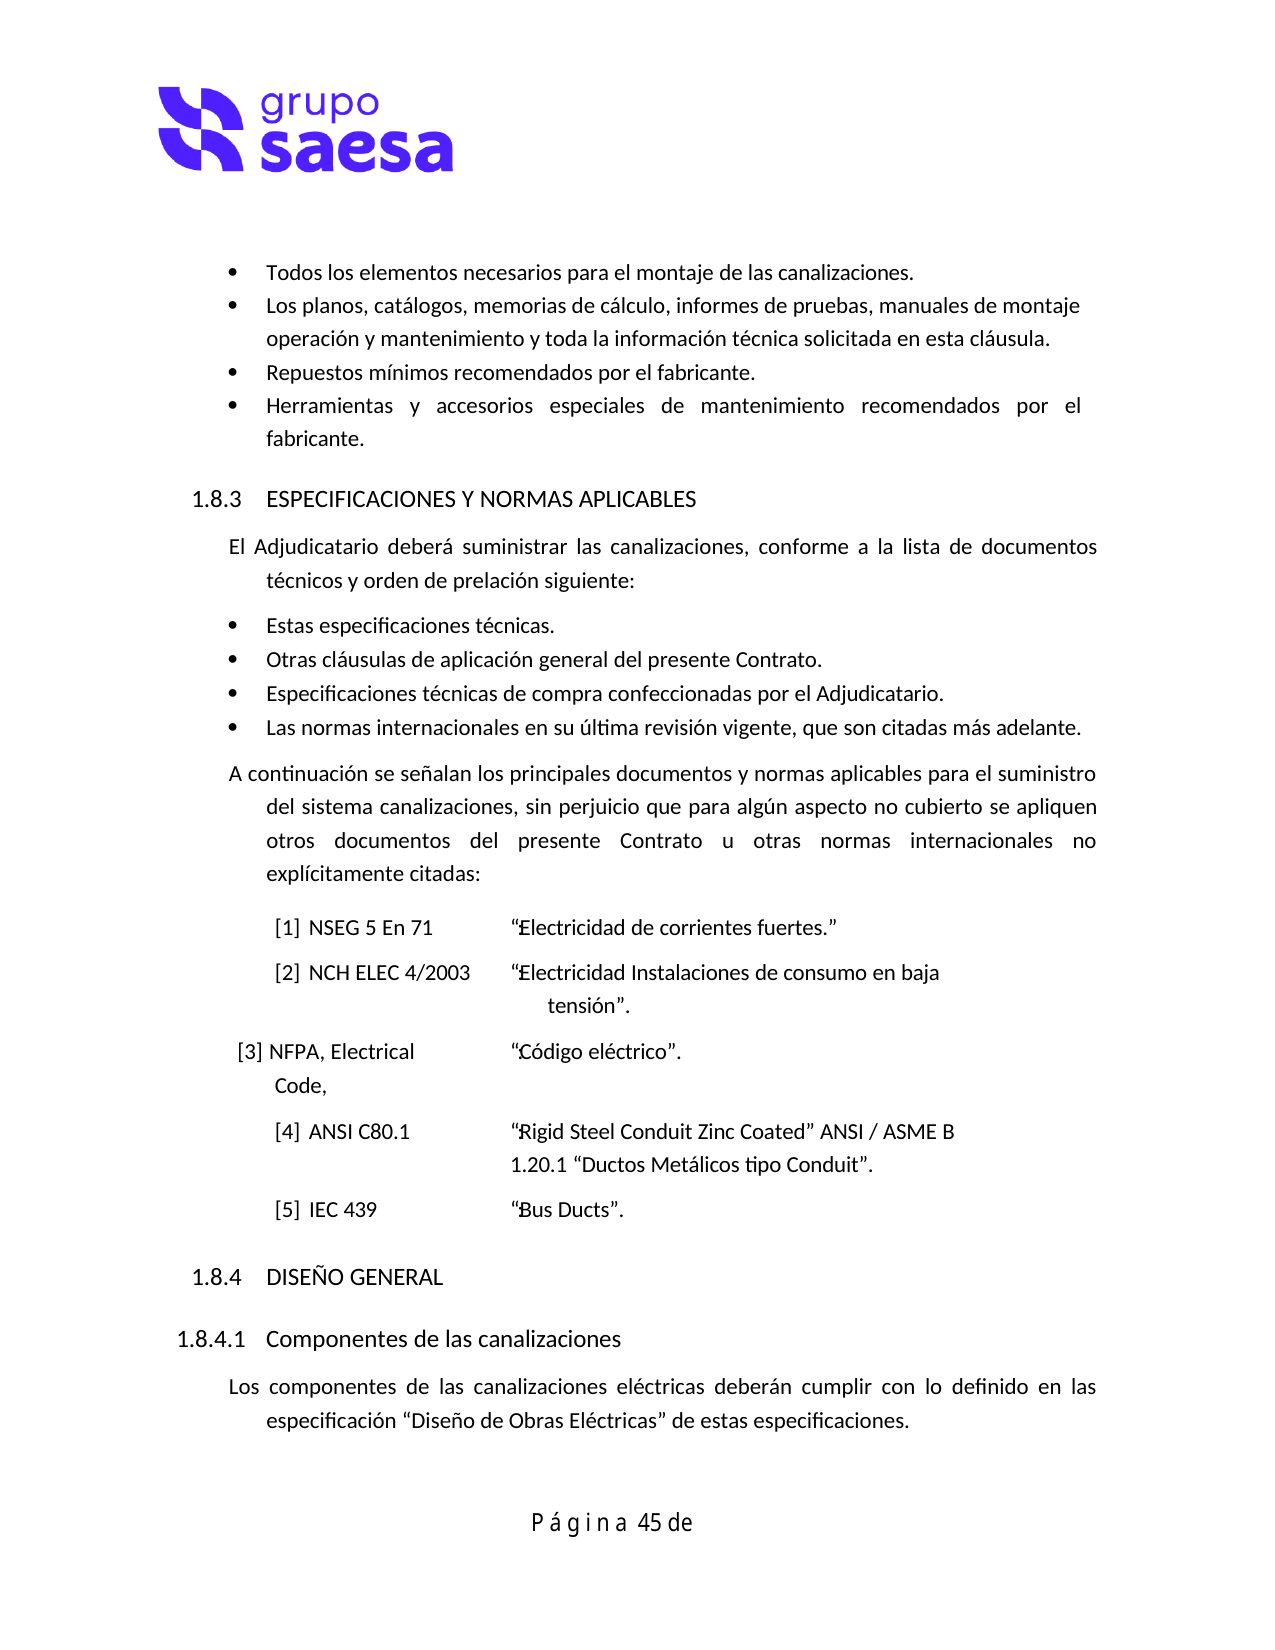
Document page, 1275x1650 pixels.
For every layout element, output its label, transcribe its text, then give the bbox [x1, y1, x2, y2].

table_cell [5] IEC 439 [269, 1190, 493, 1224]
table_cell [2] NCH ELEC 4/2003 [269, 951, 493, 1030]
table_cell “Bus Ducts”. [536, 1190, 993, 1224]
table_cell “Código eléctrico”. [536, 1030, 993, 1110]
table_header “Electricidad de corrientes fuertes.” [536, 916, 993, 951]
table_header [1] NSEG 5 En 71 [269, 916, 493, 951]
table_cell : [494, 1190, 536, 1224]
text A continuación se señalan los principales documentos y normas aplicables para el suministro del sistema canalizaciones, sin perjuicio que para algún aspecto no cubierto se apliquen otros documentos del presente Contrato u otras normas internacionales no explícitamente citadas: [229, 759, 1098, 887]
picture [150, 80, 457, 175]
subtitle ESPECIFICACIONES Y NORMAS APLICABLES [191, 483, 1237, 513]
list Todos los elementos necesarios para el montaje de las canalizaciones. [228, 258, 1237, 286]
table_cell : [494, 1110, 536, 1189]
text Los componentes de las canalizaciones eléctricas deberán cumplir con lo definido en las especificación “Diseño de Obras Eléctricas” de estas especificaciones. [229, 1372, 1098, 1434]
subtitle Componentes de las canalizaciones [176, 1323, 1237, 1354]
text El Adjudicatario deberá suministrar las canalizaciones, conforme a la lista de documentos técnicos y orden de prelación siguiente: [229, 532, 1098, 594]
list Otras cláusulas de aplicación general del presente Contrato. [228, 645, 1237, 673]
list Herramientas y accesorios especiales de mantenimiento recomendados por el fabricante. [228, 391, 1098, 452]
table_cell [3] NFPA, Electrical Code, [269, 1030, 493, 1110]
subtitle DISEÑO GENERAL [191, 1262, 1237, 1292]
list Especificaciones técnicas de compra confeccionadas por el Adjudicatario. [228, 679, 1237, 707]
list Repuestos mínimos recomendados por el fabricante. [228, 358, 1237, 386]
list Las normas internacionales en su última revisión vigente, que son citadas más adelante. [229, 713, 1237, 741]
table_cell “Rigid Steel Conduit Zinc Coated” ANSI / ASME B 1.20.1 “Ductos Metálicos tipo Conduit”. [536, 1110, 993, 1189]
list Estas especificaciones técnicas. [228, 612, 1237, 640]
table_cell [4] ANSI C80.1 [269, 1110, 493, 1189]
table_header : [494, 916, 536, 951]
table_cell : [494, 951, 536, 1030]
list Los planos, catálogos, memorias de cálculo, informes de pruebas, manuales de montaje operación y mantenimiento y toda la información técnica solicitada en esta cláusula. [228, 291, 1098, 352]
table_cell : [494, 1030, 536, 1110]
table_cell “Electricidad Instalaciones de consumo en baja tensión”. [536, 951, 993, 1030]
